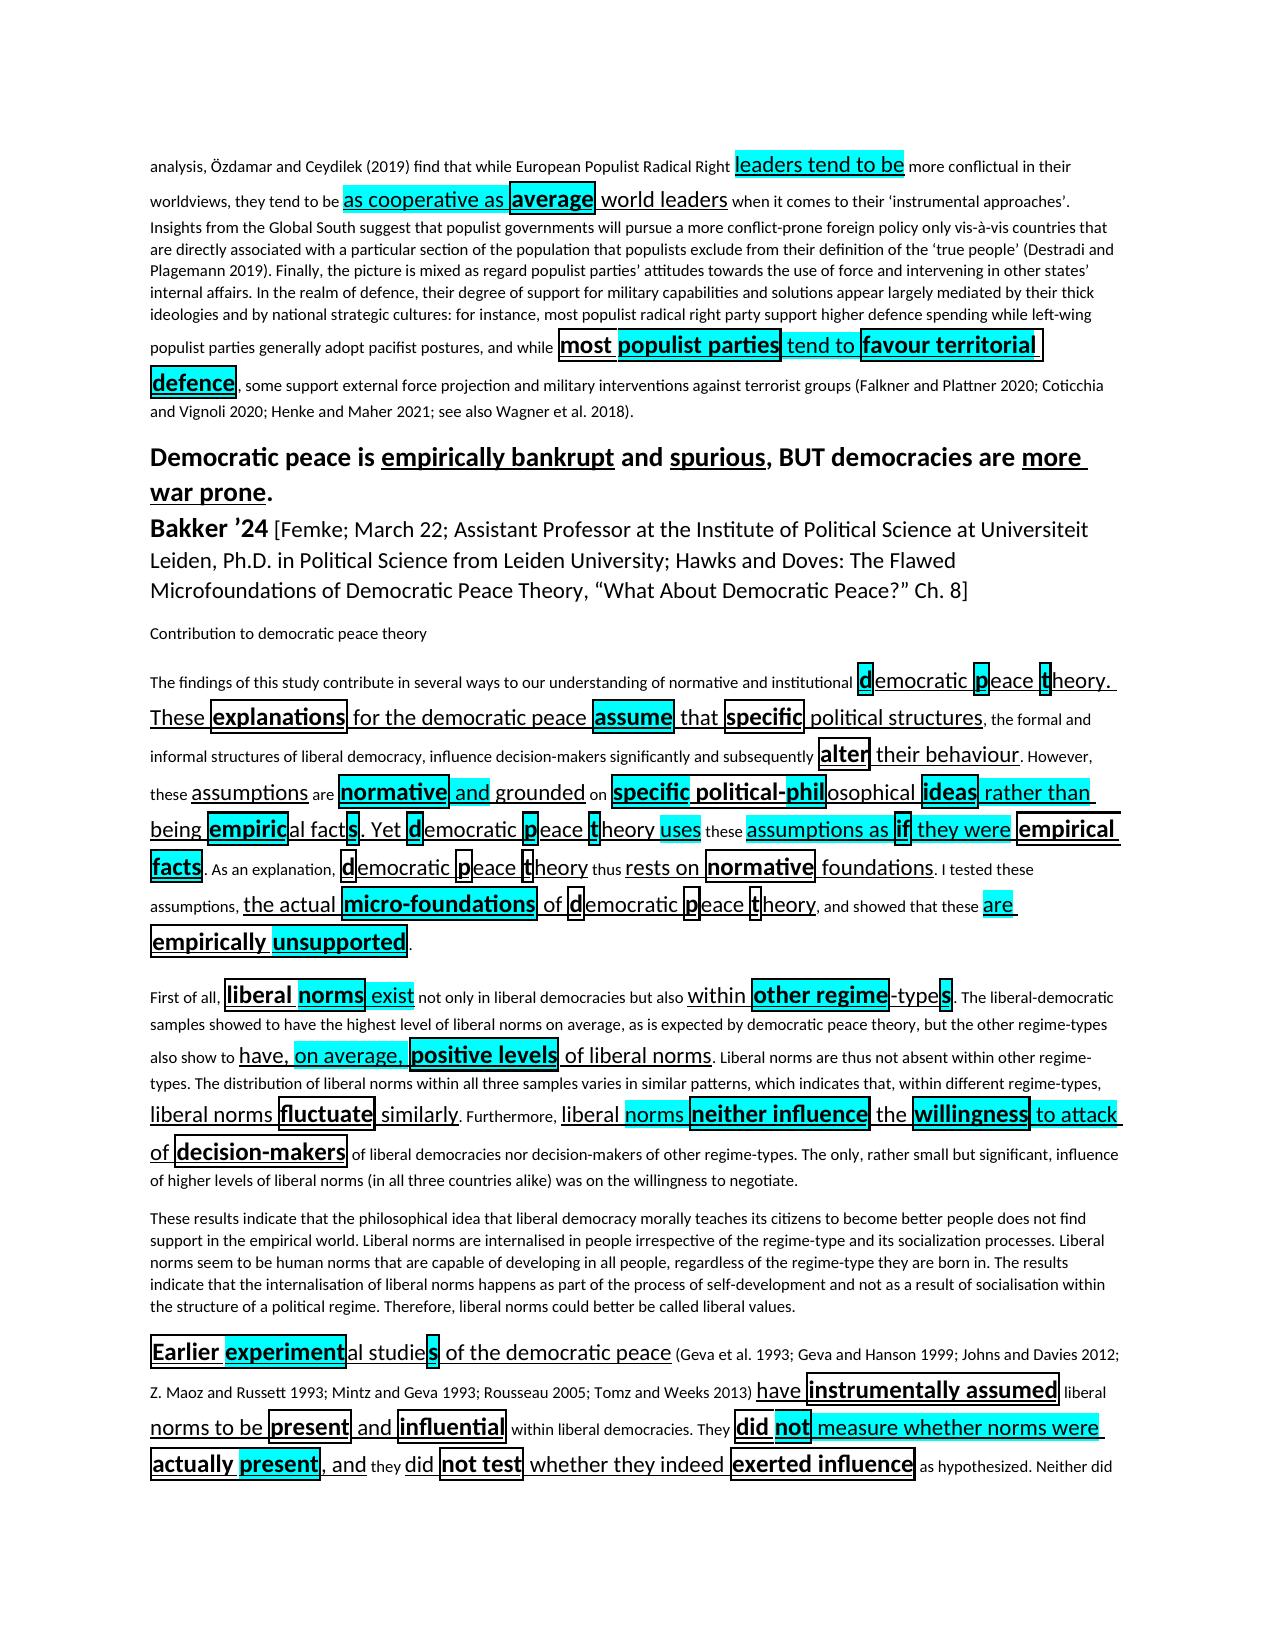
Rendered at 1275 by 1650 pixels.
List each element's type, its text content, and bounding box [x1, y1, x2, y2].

text These results indicate that the philosophical idea that liberal democracy morally teaches its citizens to become better people does not find support in the empirical world. Liberal norms are internalised in people irrespective of the regime-type and its socialization processes. Liberal norms seem to be human norms that are capable of developing in all people, regardless of the regime-type they are born in. The results indicate that the internalisation of liberal norms happens as part of the process of self-development and not as a result of socialisation within the structure of a political regime. Therefore, liberal norms could better be called liberal values. [150, 1208, 1125, 1316]
text The findings of this study contribute in several ways to our understanding of normative and institutional democratic peace theory. These explanations for the democratic peace assume that specific political structures, the formal and informal structures of liberal democracy, influence decision-makers significantly and subsequently alter their behaviour. However, these assumptions are normative and grounded on specific political-philosophical ideas rather than being empirical facts. Yet democratic peace theory uses these assumptions as if they were empirical facts. As an explanation, democratic peace theory thus rests on normative foundations. I tested these assumptions, the actual micro-foundations of democratic peace theory, and showed that these are empirically unsupported. [150, 662, 1125, 958]
text First of all, liberal norms exist not only in liberal democracies but also within other regime-types. The liberal-democratic samples showed to have the highest level of liberal norms on average, as is expected by democratic peace theory, but the other regime-types also show to have, on average, positive levels of liberal norms. Liberal norms are thus not absent within other regime-types. The distribution of liberal norms within all three samples varies in similar patterns, which indicates that, within different regime-types, liberal norms fluctuate similarly. Furthermore, liberal norms neither influence the willingness to attack of decision-makers of liberal democracies nor decision-makers of other regime-types. The only, rather small but significant, influence of higher levels of liberal norms (in all three countries alike) was on the willingness to negotiate. [150, 978, 1125, 1190]
subtitle Democratic peace is empirically bankrupt and spurious, BUT democracies are more war prone. [150, 440, 1125, 508]
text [150, 150, 1125, 421]
text Contribution to democratic peace theory [150, 623, 1125, 643]
text Bakker ’24 [Femke; March 22; Assistant Professor at the Institute of Political Science at Universiteit Leiden, Ph.D. in Political Science from Leiden University; Hawks and Doves: The Flawed Microfoundations of Democratic Peace Theory, “What About Democratic Peace?” Ch. 8] [150, 511, 1125, 604]
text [150, 1334, 1125, 1481]
